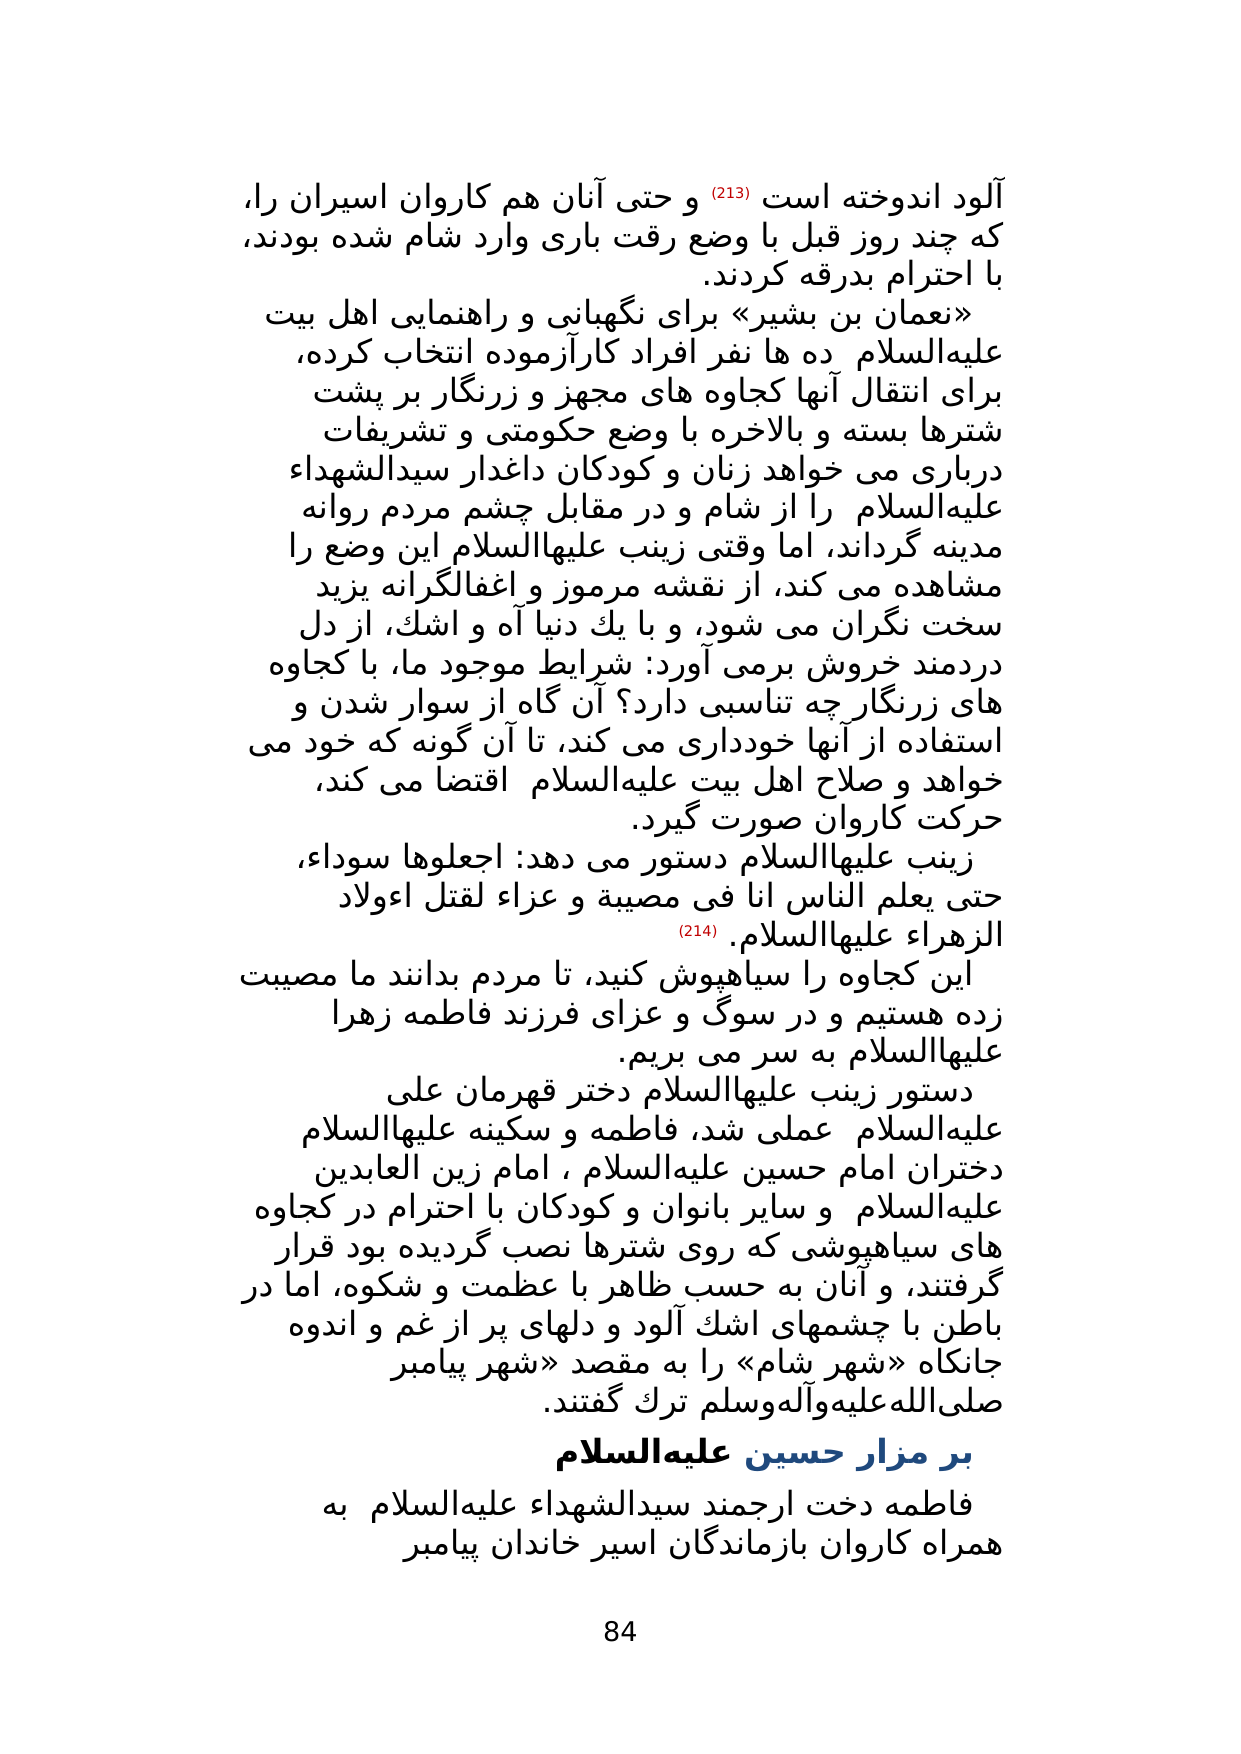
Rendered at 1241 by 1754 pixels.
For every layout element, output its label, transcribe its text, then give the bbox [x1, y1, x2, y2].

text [236, 1484, 1004, 1562]
text اين كجاوه را سياهپوش كنيد، تا مردم بدانند ما مصيبت زده هستيم و در سوگ و عزاى فرزند فاطمه زهرا عليها‌السلام به سر مى بريم. [236, 954, 1004, 1071]
text «نعمان بن بشير» براى نگهبانى و راهنمايى اهل بيت عليه‌السلام ده ها نفر افراد كارآزموده انتخاب كرده، براى انتقال آنها كجاوه هاى مجهز و زرنگار بر پشت شترها بسته و بالاخره با وضع حكومتى و تشريفات دربارى مى خواهد زنان و كودكان داغدار سيدالشهداء عليه‌السلام را از شام و در مقابل چشم مردم روانه مدينه گرداند، اما وقتى زينب عليها‌السلام اين وضع را مشاهده مى كند، از نقشه مرموز و اغفالگرانه يزيد سخت نگران مى شود، و با يك دنيا آه و اشك، از دل دردمند خروش برمى آورد: شرايط موجود ما، با كجاوه هاى زرنگار چه تناسبى دارد؟ آن گاه از سوار شدن و استفاده از آنها خوددارى مى كند، تا آن گونه كه خود مى خواهد و صلاح اهل بيت عليه‌السلام اقتضا مى كند، حركت كاروان صورت گيرد. [236, 294, 1004, 838]
text دستور زينب عليها‌السلام دختر قهرمان على عليه‌السلام عملى شد، فاطمه و سكينه عليها‌السلام دختران امام حسين عليه‌السلام ، امام زين العابدين عليه‌السلام و ساير بانوان و كودكان با احترام در كجاوه هاى سياهپوشى كه روى شترها نصب گرديده بود قرار گرفتند، و آنان به حسب ظاهر با عظمت و شكوه، اما در باطن با چشمهاى اشك آلود و دلهاى پر از غم و اندوه جانكاه «شهر شام» را به مقصد «شهر پيامبر صلى‌الله‌عليه‌وآله‌وسلم ترك گفتند. [236, 1071, 1004, 1421]
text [236, 177, 1004, 294]
text زينب عليها‌السلام دستور مى دهد: اجعلوها سوداء، حتى يعلم الناس انا فى مصيبة و عزاء لقتل اءولاد الزهراء عليها‌السلام. (214) [236, 838, 1004, 954]
subtitle بر مزار حسين عليه‌السلام [236, 1433, 1004, 1472]
